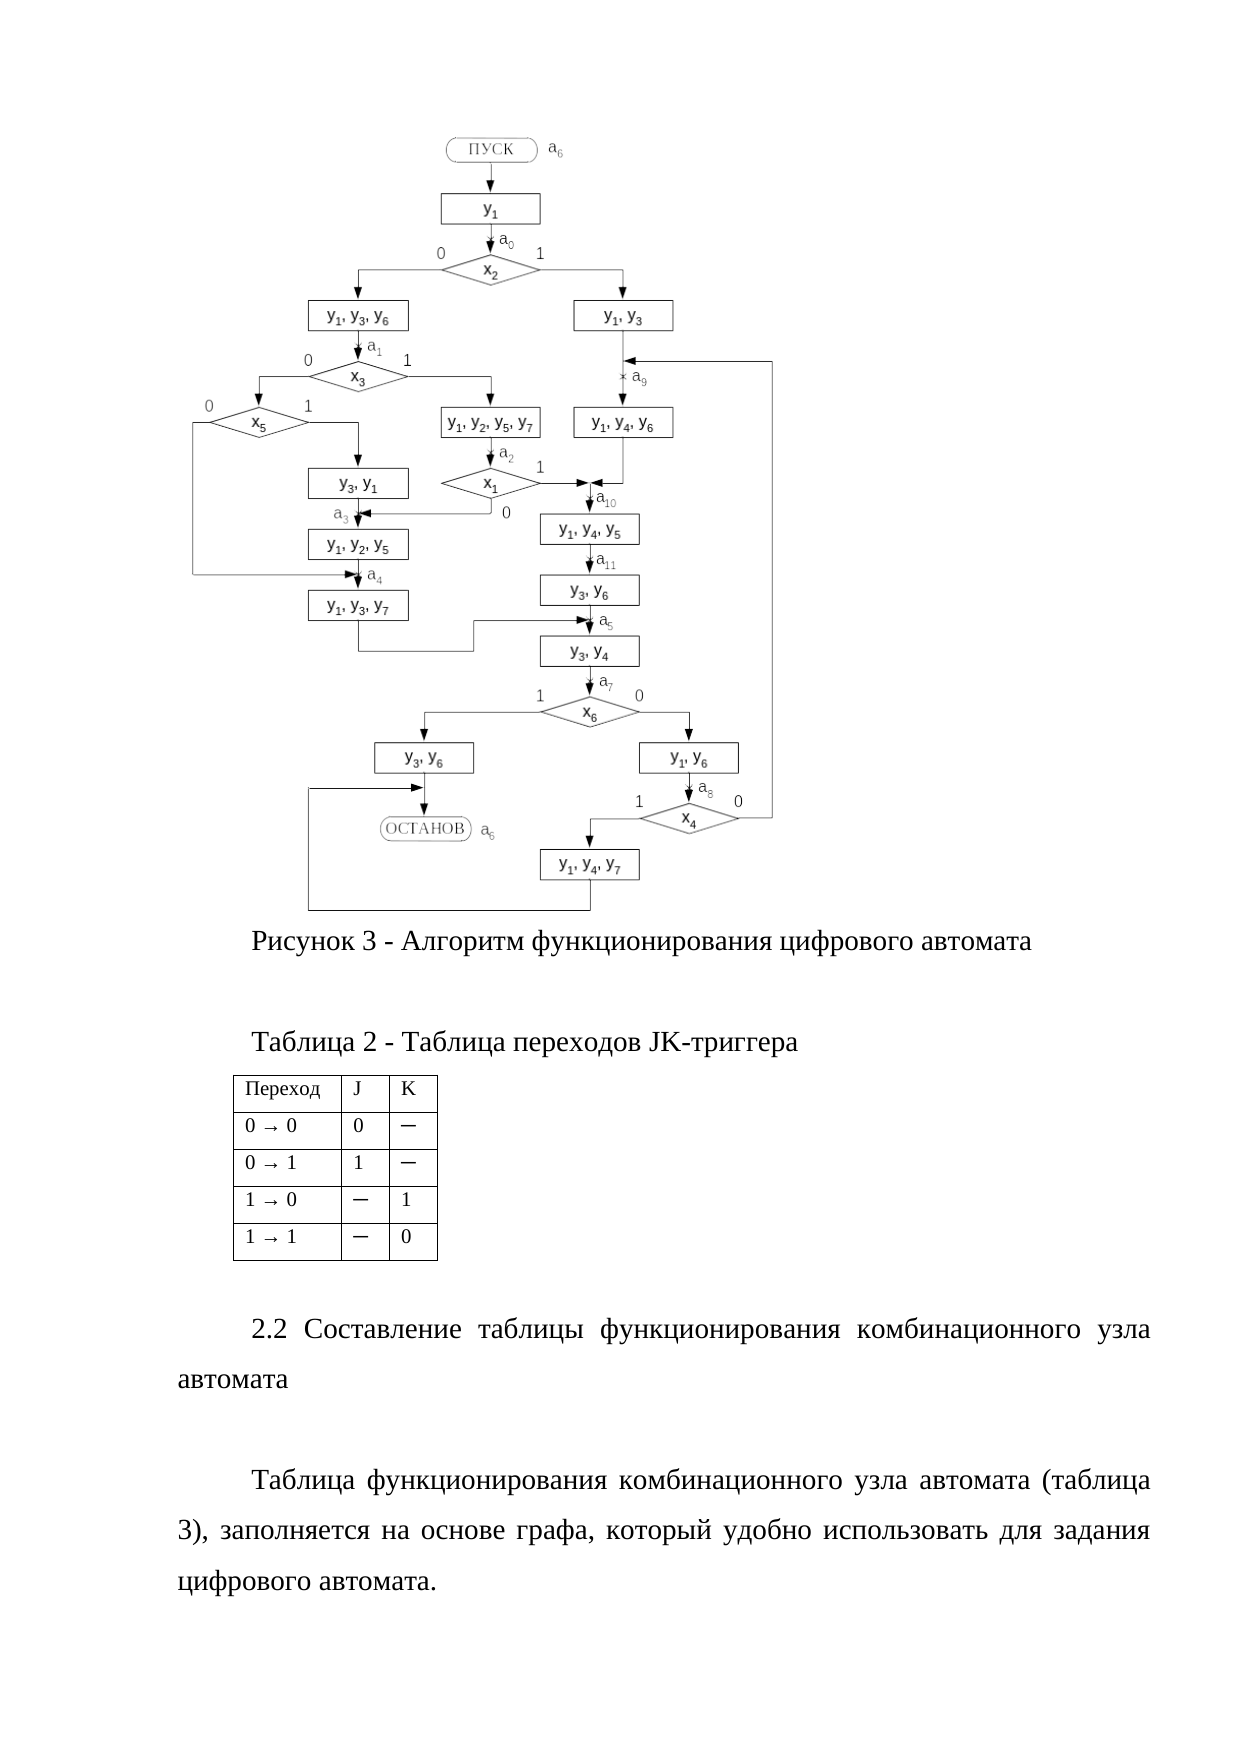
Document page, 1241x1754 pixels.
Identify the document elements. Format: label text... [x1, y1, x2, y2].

table_header K [390, 1076, 437, 1112]
table_cell ─ [342, 1187, 389, 1223]
table_cell ─ [390, 1113, 437, 1149]
table_cell ─ [390, 1150, 437, 1186]
table_cell 1 [342, 1150, 389, 1186]
table_cell 1 [390, 1187, 437, 1223]
table_cell ─ [342, 1224, 389, 1260]
table_cell 0 [390, 1224, 437, 1260]
text Таблица 2 - Таблица переходов JK-триггера [177, 1024, 1152, 1058]
table_cell 1 → 1 [234, 1224, 341, 1260]
table_cell 0 [342, 1113, 389, 1149]
text Таблица функционирования комбинационного узла автомата (таблица 3), заполняется на основе графа, который удобно использовать для задания цифрового автомата. [177, 1462, 1152, 1596]
table_header J [342, 1076, 389, 1112]
table_header Переход [234, 1076, 341, 1112]
text Рисунок 3 - Алгоритм функционирования цифрового автомата [177, 923, 1152, 957]
table_cell 0 → 1 [234, 1150, 341, 1186]
table_cell 1 → 0 [234, 1187, 341, 1223]
table_cell 0 → 0 [234, 1113, 341, 1149]
text 2.2 Составление таблицы функционирования комбинационного узла автомата [177, 1311, 1152, 1395]
